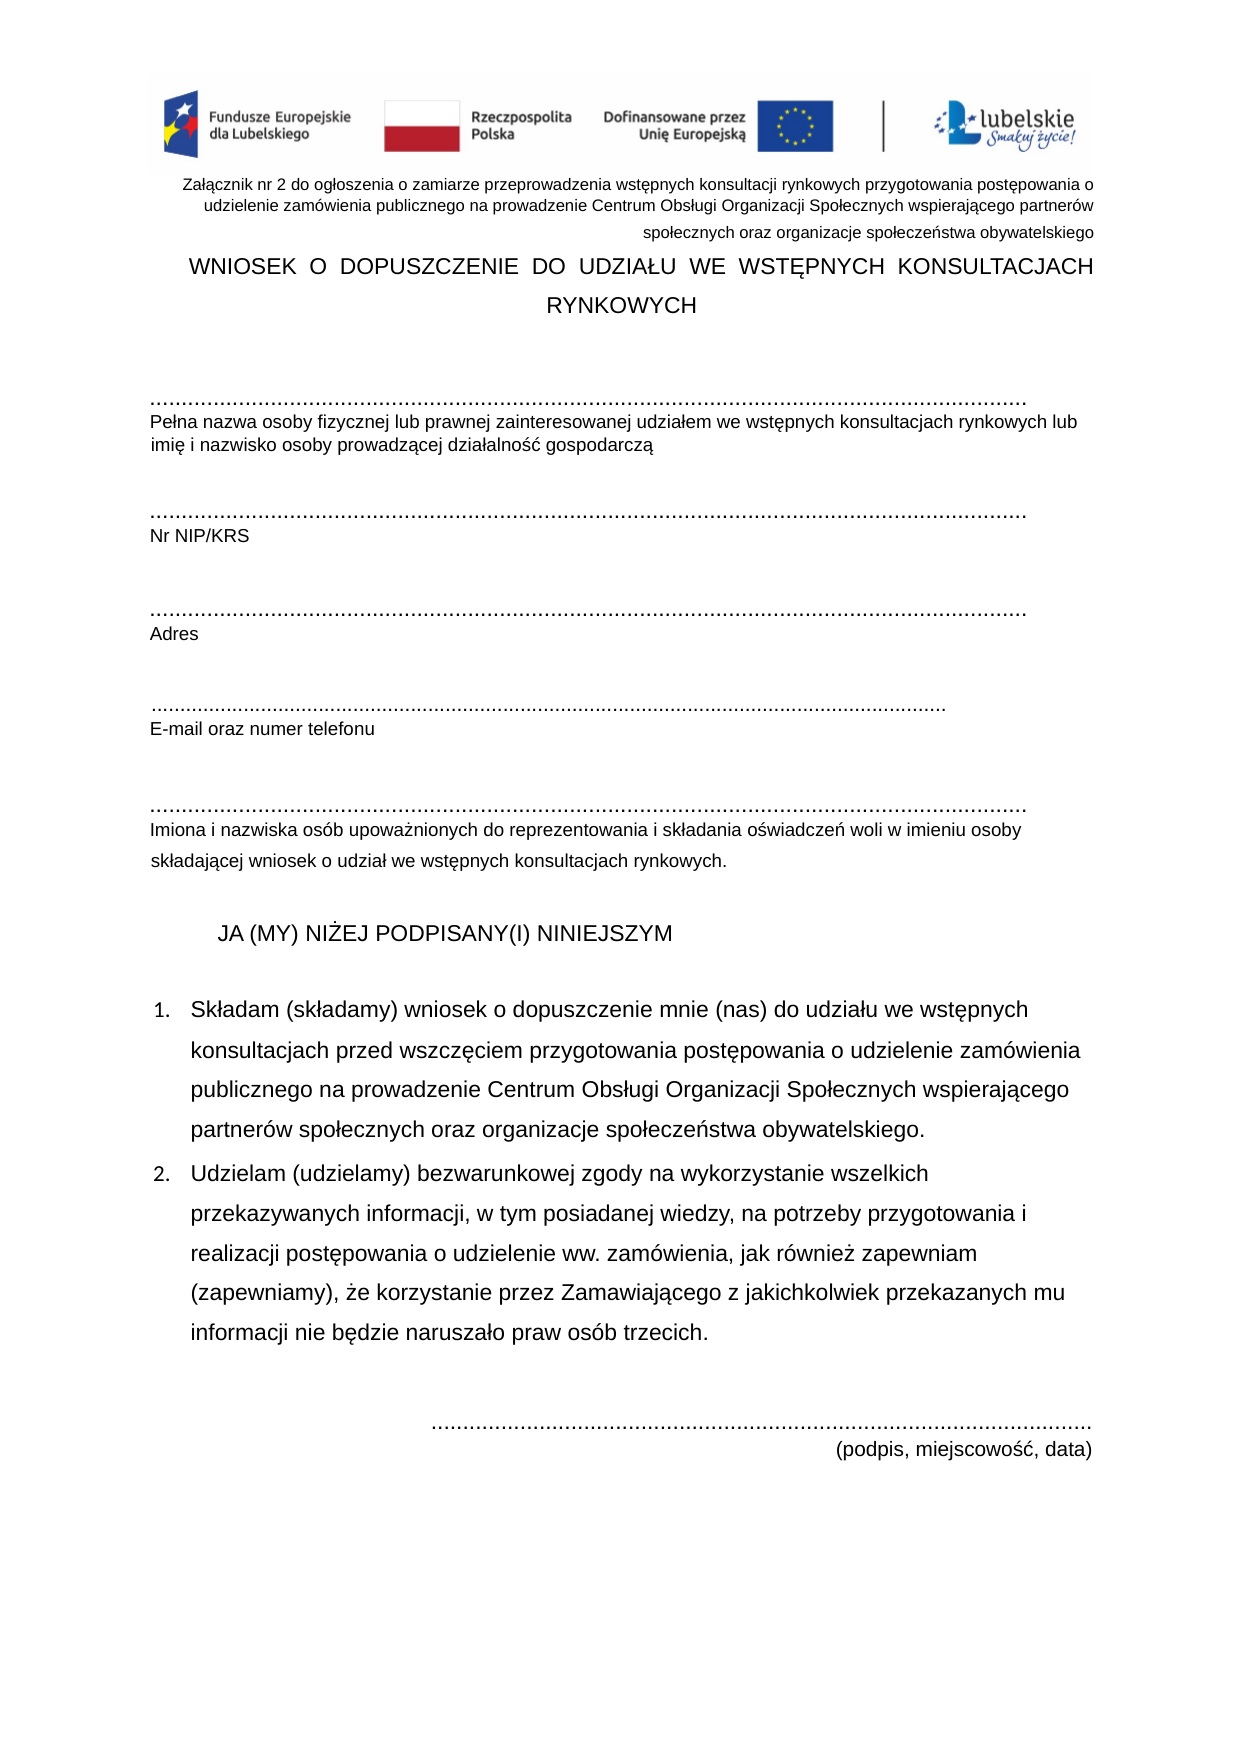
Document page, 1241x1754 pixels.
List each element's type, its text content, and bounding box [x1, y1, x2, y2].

text .......................................................................................................................................... [149, 384, 1098, 410]
text .......................................................................................................................................... [149, 791, 1098, 817]
text .......................................................................................................................................... [149, 497, 1098, 523]
text WNIOSEK O DOPUSZCZENIE DO UDZIAŁU WE WSTĘPNYCH KONSULTACJACH RYNKOWYCH [188, 253, 1094, 319]
text Załącznik nr 2 do ogłoszenia o zamiarze przeprowadzenia wstępnych konsultacji rynkowych przygotowania postępowania o udzielenie zamówienia publicznego na prowadzenie Centrum Obsługi Organizacji Społecznych wspierającego partnerów społecznych oraz organizacje społeczeństwa obywatelskiego [147, 175, 1094, 243]
text .......................................................................................................................................... [151, 692, 1098, 716]
text .......................................................................................................................................... [149, 595, 1098, 621]
picture [147, 73, 1093, 175]
text JA (MY) NIŻEJ PODPISANY(I) NINIEJSZYM [217, 920, 1094, 947]
text Pełna nazwa osoby fizycznej lub prawnej zainteresowanej udziałem we wstępnych konsultacjach rynkowych lub imię i nazwisko osoby prowadzącej działalność gospodarczą [149, 412, 1098, 456]
list Składam (składamy) wniosek o dopuszczenie mnie (nas) do udziału we wstępnych konsultacjach przed wszczęciem przygotowania postępowania o udzielenie zamówienia publicznego na prowadzenie Centrum Obsługi Organizacji Społecznych wspierającego partnerów społecznych oraz organizacje społeczeństwa obywatelskiego. [153, 995, 1094, 1142]
text ........................................................................................................ [147, 1408, 1093, 1434]
text Adres [149, 623, 1098, 645]
text Imiona i nazwiska osób upoważnionych do reprezentowania i składania oświadczeń woli w imieniu osoby składającej wniosek o udział we wstępnych konsultacjach rynkowych. [149, 819, 1098, 872]
text Nr NIP/KRS [149, 525, 1098, 547]
list Udzielam (udzielamy) bezwarunkowej zgody na wykorzystanie wszelkich przekazywanych informacji, w tym posiadanej wiedzy, na potrzeby przygotowania i realizacji postępowania o udzielenie ww. zamówienia, jak również zapewniam (zapewniamy), że korzystanie przez Zamawiającego z jakichkolwiek przekazanych mu informacji nie będzie naruszało praw osób trzecich. [153, 1159, 1094, 1345]
text E-mail oraz numer telefonu [149, 718, 1098, 740]
text (podpis, miejscowość, data) [147, 1436, 1092, 1460]
